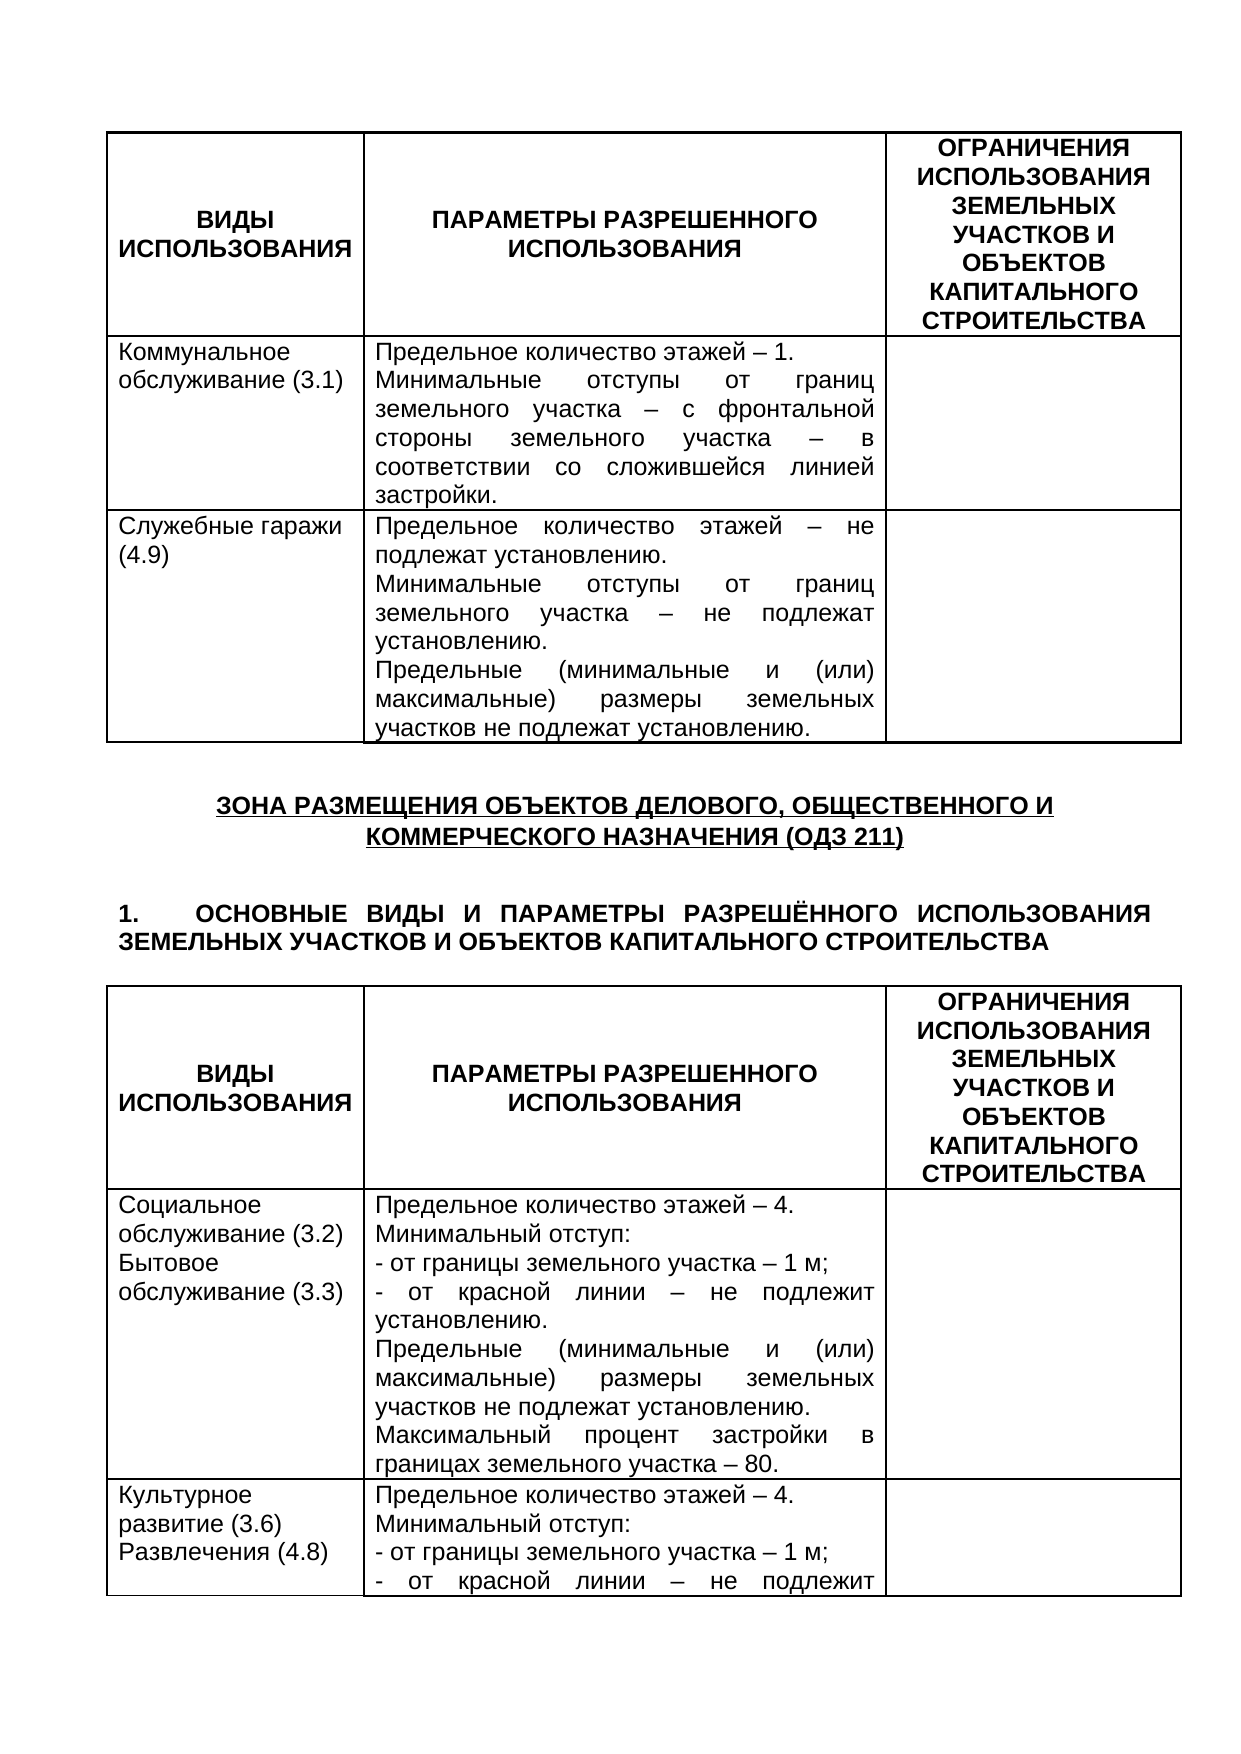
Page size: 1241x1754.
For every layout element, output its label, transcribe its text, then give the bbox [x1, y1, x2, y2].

table_cell [887, 511, 1180, 741]
table_cell [887, 1190, 1180, 1478]
table_cell Социальное обслуживание (3.2) Бытовое обслуживание (3.3) [108, 1190, 363, 1478]
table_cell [365, 1480, 885, 1595]
text 1. ОСНОВНЫЕ ВИДЫ И ПАРАМЕТРЫ РАЗРЕШЁННОГО ИСПОЛЬЗОВАНИЯ ЗЕМЕЛЬНЫХ УЧАСТКОВ И ОБЪЕКТОВ КАПИТАЛЬНОГО СТРОИТЕЛЬСТВА [118, 899, 1152, 956]
table_cell [887, 337, 1180, 509]
table_cell Предельное количество этажей – 1. Минимальные отступы от границ земельного участка – с фронтальной стороны земельного участка – в соответствии со сложившейся линией застройки. [365, 337, 885, 509]
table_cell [108, 1480, 363, 1595]
text ЗОНА РАЗМЕЩЕНИЯ ОБЪЕКТОВ ДЕЛОВОГО, ОБЩЕСТВЕННОГО И КОММЕРЧЕСКОГО НАЗНАЧЕНИЯ (ОДЗ 211) [118, 791, 1152, 851]
table_header ОГРАНИЧЕНИЯ ИСПОЛЬЗОВАНИЯ ЗЕМЕЛЬНЫХ УЧАСТКОВ И ОБЪЕКТОВ КАПИТАЛЬНОГО СТРОИТЕЛЬСТВА [887, 134, 1180, 335]
table_cell Предельное количество этажей – не подлежат установлению. Минимальные отступы от границ земельного участка – не подлежат установлению. Предельные (минимальные и (или) максимальные) размеры земельных участков не подлежат установлению. [365, 511, 885, 741]
table_cell [887, 1480, 1180, 1595]
table_header ПАРАМЕТРЫ РАЗРЕШЕННОГО ИСПОЛЬЗОВАНИЯ [365, 987, 885, 1188]
table_header ВИДЫ ИСПОЛЬЗОВАНИЯ [108, 134, 363, 335]
table_cell Служебные гаражи (4.9) [108, 511, 363, 741]
table_header ОГРАНИЧЕНИЯ ИСПОЛЬЗОВАНИЯ ЗЕМЕЛЬНЫХ УЧАСТКОВ И ОБЪЕКТОВ КАПИТАЛЬНОГО СТРОИТЕЛЬСТВА [887, 987, 1180, 1188]
table_cell Коммунальное обслуживание (3.1) [108, 337, 363, 509]
table_header ВИДЫ ИСПОЛЬЗОВАНИЯ [108, 987, 363, 1188]
table_header ПАРАМЕТРЫ РАЗРЕШЕННОГО ИСПОЛЬЗОВАНИЯ [365, 134, 885, 335]
